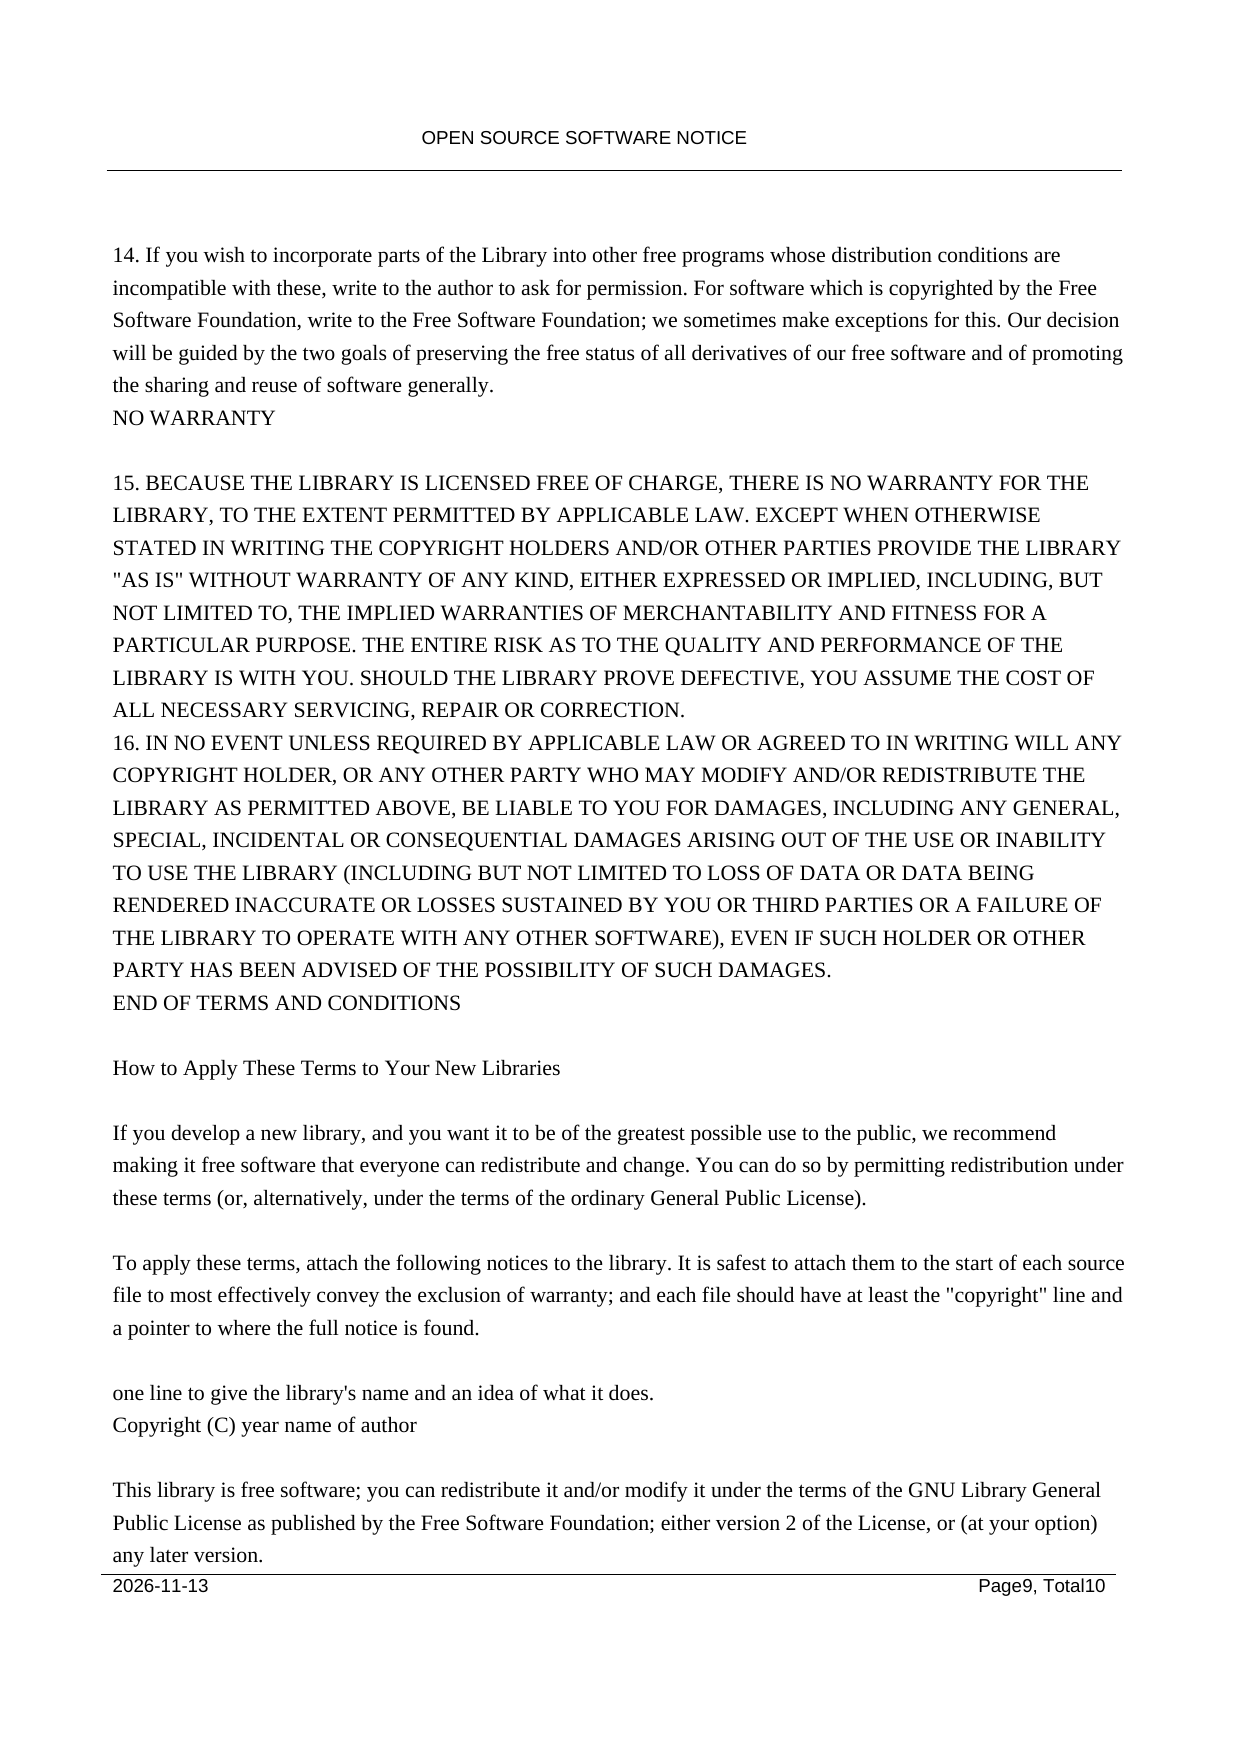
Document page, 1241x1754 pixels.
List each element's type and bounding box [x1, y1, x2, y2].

text [112, 206, 1128, 1571]
